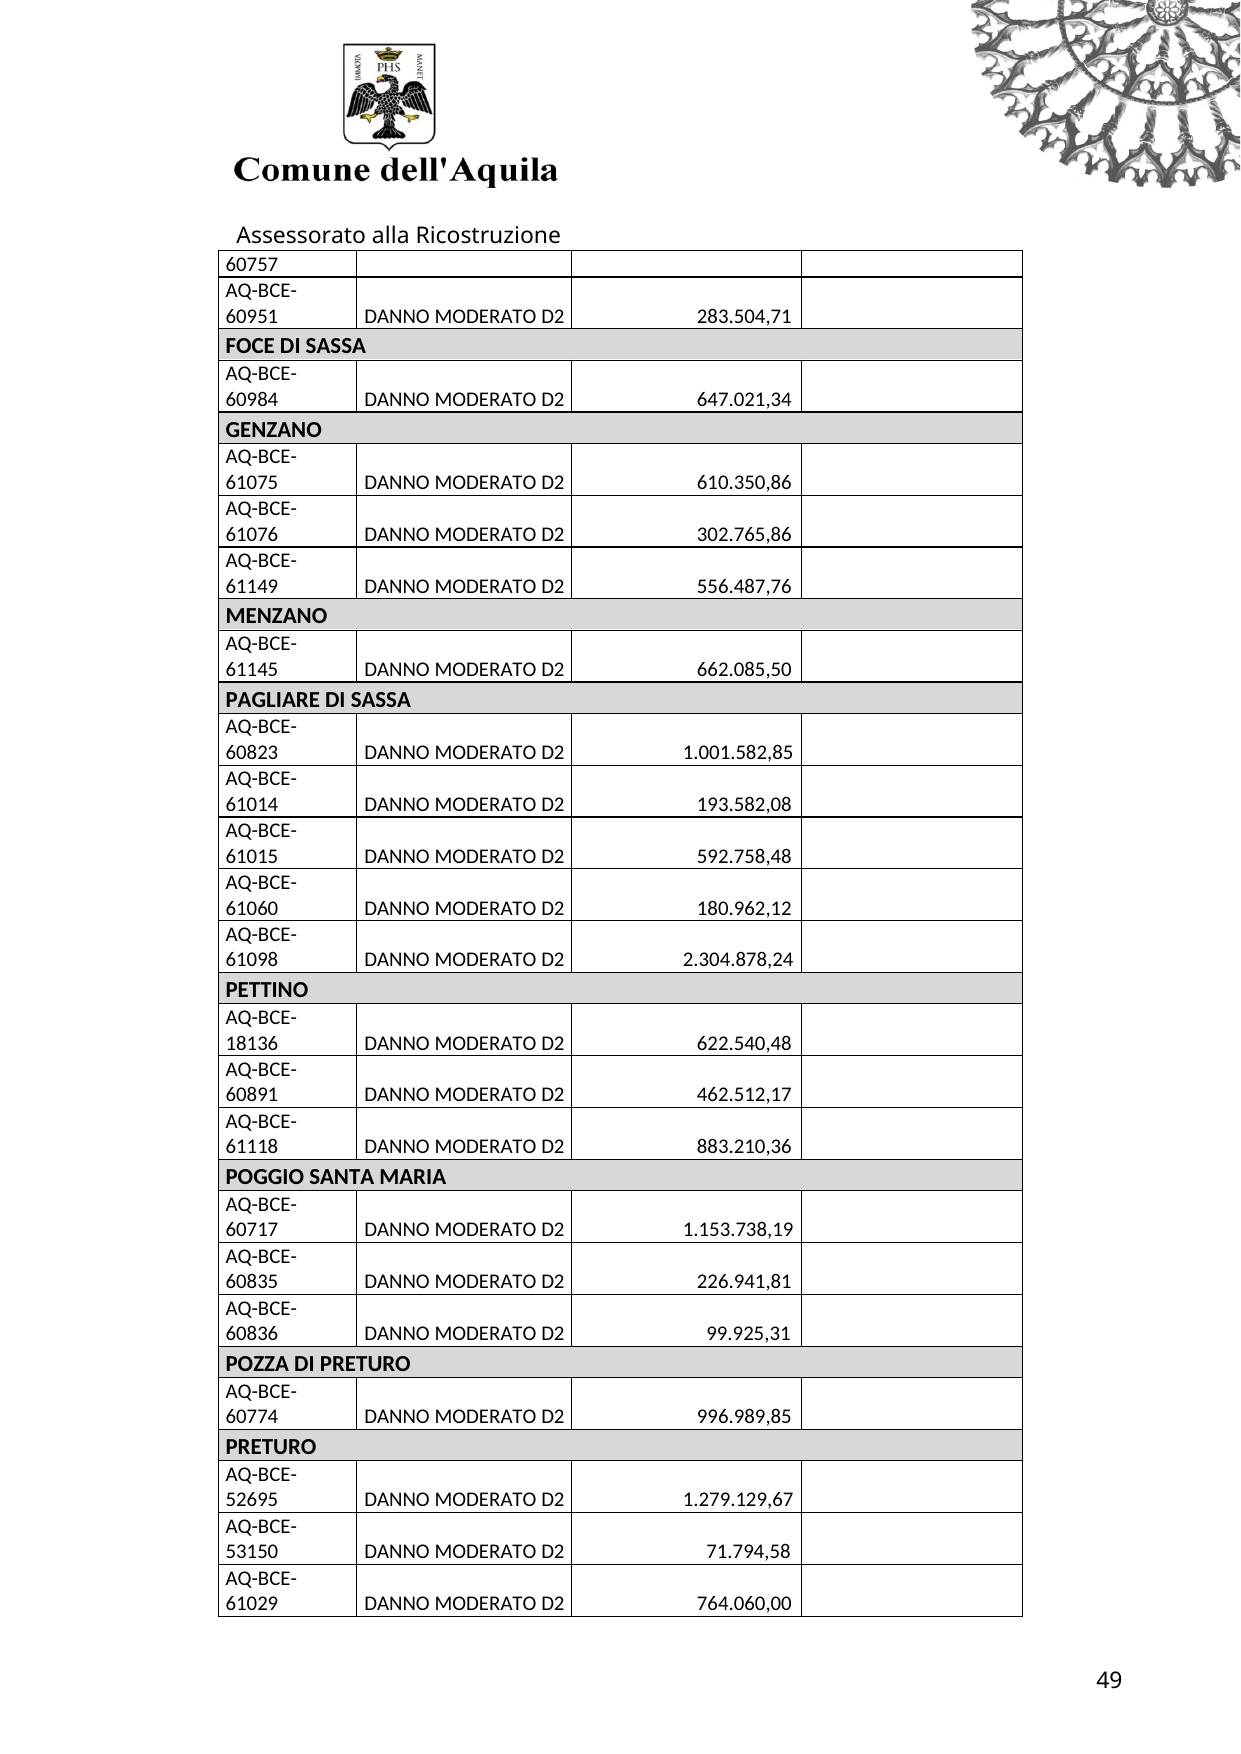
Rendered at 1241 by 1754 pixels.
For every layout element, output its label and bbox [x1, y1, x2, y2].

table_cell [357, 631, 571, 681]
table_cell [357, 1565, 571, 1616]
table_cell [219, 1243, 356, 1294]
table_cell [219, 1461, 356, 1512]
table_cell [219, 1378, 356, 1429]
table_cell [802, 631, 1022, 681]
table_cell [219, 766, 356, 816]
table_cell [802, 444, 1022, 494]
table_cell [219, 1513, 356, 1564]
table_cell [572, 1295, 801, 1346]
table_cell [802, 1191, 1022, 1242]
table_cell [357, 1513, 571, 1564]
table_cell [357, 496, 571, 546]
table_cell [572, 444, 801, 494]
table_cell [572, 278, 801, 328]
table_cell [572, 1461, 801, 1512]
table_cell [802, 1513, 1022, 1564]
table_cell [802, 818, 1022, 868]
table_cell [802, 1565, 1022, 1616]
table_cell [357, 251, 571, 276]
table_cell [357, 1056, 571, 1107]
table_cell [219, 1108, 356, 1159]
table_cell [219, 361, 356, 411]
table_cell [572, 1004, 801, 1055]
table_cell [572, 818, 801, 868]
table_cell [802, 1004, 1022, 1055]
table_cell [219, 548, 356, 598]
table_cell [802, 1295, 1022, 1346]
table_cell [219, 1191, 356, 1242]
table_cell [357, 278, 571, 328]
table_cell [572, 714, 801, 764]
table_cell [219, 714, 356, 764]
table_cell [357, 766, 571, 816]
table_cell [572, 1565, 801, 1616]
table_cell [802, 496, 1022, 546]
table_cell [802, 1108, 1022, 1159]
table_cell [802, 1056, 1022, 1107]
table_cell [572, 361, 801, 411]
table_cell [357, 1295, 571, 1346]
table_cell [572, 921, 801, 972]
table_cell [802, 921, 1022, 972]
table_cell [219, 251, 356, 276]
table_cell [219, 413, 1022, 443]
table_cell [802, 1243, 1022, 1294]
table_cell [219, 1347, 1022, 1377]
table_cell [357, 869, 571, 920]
picture [121, 0, 1241, 189]
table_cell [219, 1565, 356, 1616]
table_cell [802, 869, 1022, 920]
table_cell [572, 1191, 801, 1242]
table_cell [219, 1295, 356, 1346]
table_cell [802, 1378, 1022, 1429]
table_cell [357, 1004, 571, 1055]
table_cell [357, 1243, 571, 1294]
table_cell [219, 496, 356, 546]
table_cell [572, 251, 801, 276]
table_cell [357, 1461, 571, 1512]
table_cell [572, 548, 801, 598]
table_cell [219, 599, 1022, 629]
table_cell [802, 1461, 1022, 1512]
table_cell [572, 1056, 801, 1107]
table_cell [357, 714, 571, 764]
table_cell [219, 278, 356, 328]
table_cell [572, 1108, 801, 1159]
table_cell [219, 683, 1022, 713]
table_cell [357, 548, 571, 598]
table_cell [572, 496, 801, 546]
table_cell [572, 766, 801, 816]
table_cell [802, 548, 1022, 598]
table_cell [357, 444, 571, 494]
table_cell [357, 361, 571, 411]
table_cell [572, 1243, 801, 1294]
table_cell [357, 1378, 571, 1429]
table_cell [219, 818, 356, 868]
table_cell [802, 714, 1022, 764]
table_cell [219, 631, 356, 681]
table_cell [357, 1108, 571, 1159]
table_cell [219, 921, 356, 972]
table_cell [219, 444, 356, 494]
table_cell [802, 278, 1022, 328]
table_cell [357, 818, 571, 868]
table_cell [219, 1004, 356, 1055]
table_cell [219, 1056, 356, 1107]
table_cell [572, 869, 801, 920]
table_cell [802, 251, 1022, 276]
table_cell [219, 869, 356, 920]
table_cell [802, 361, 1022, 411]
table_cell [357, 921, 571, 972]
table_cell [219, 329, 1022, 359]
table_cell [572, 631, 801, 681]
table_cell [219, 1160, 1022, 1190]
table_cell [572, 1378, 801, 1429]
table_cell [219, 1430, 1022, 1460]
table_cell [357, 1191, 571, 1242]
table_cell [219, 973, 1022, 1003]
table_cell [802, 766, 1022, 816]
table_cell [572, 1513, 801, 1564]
